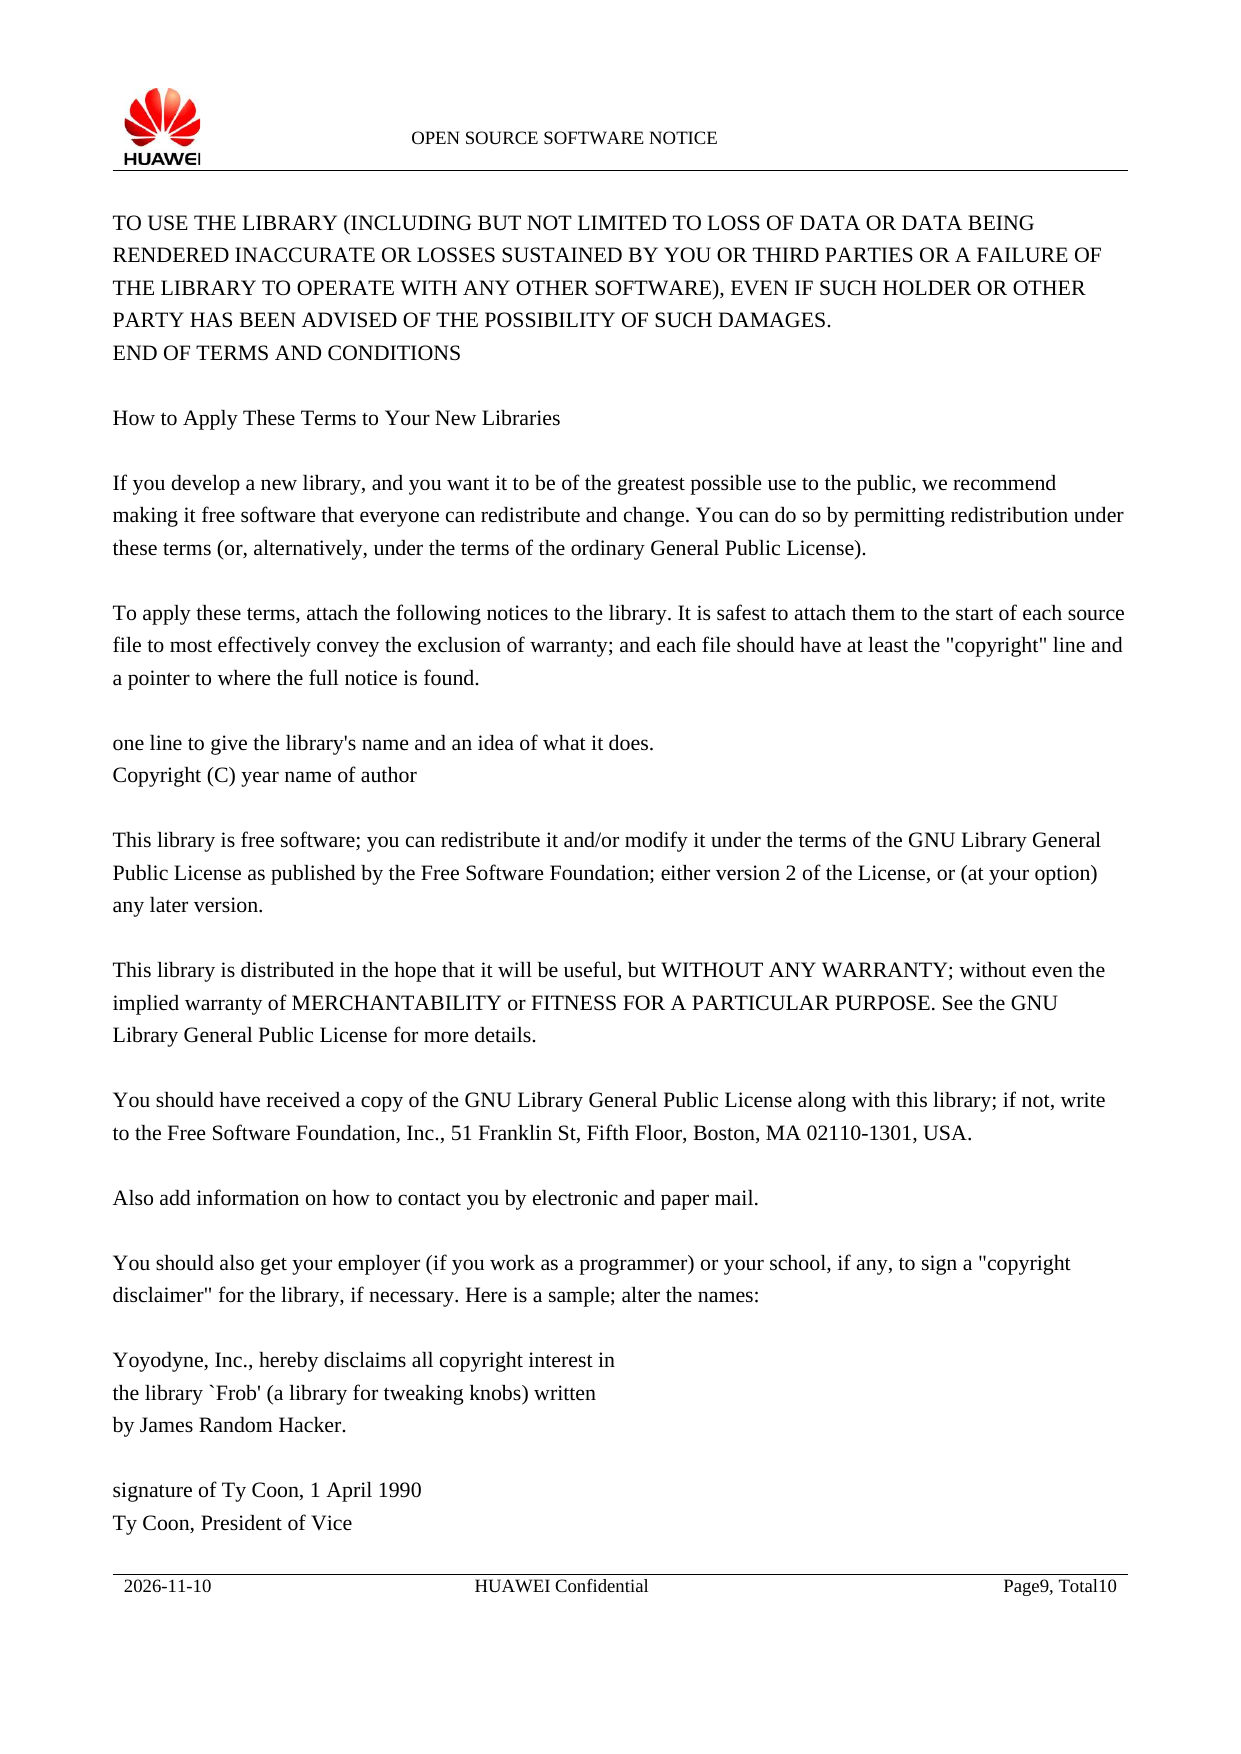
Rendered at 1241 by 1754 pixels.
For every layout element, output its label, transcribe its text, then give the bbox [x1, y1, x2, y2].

picture [124, 88, 201, 165]
